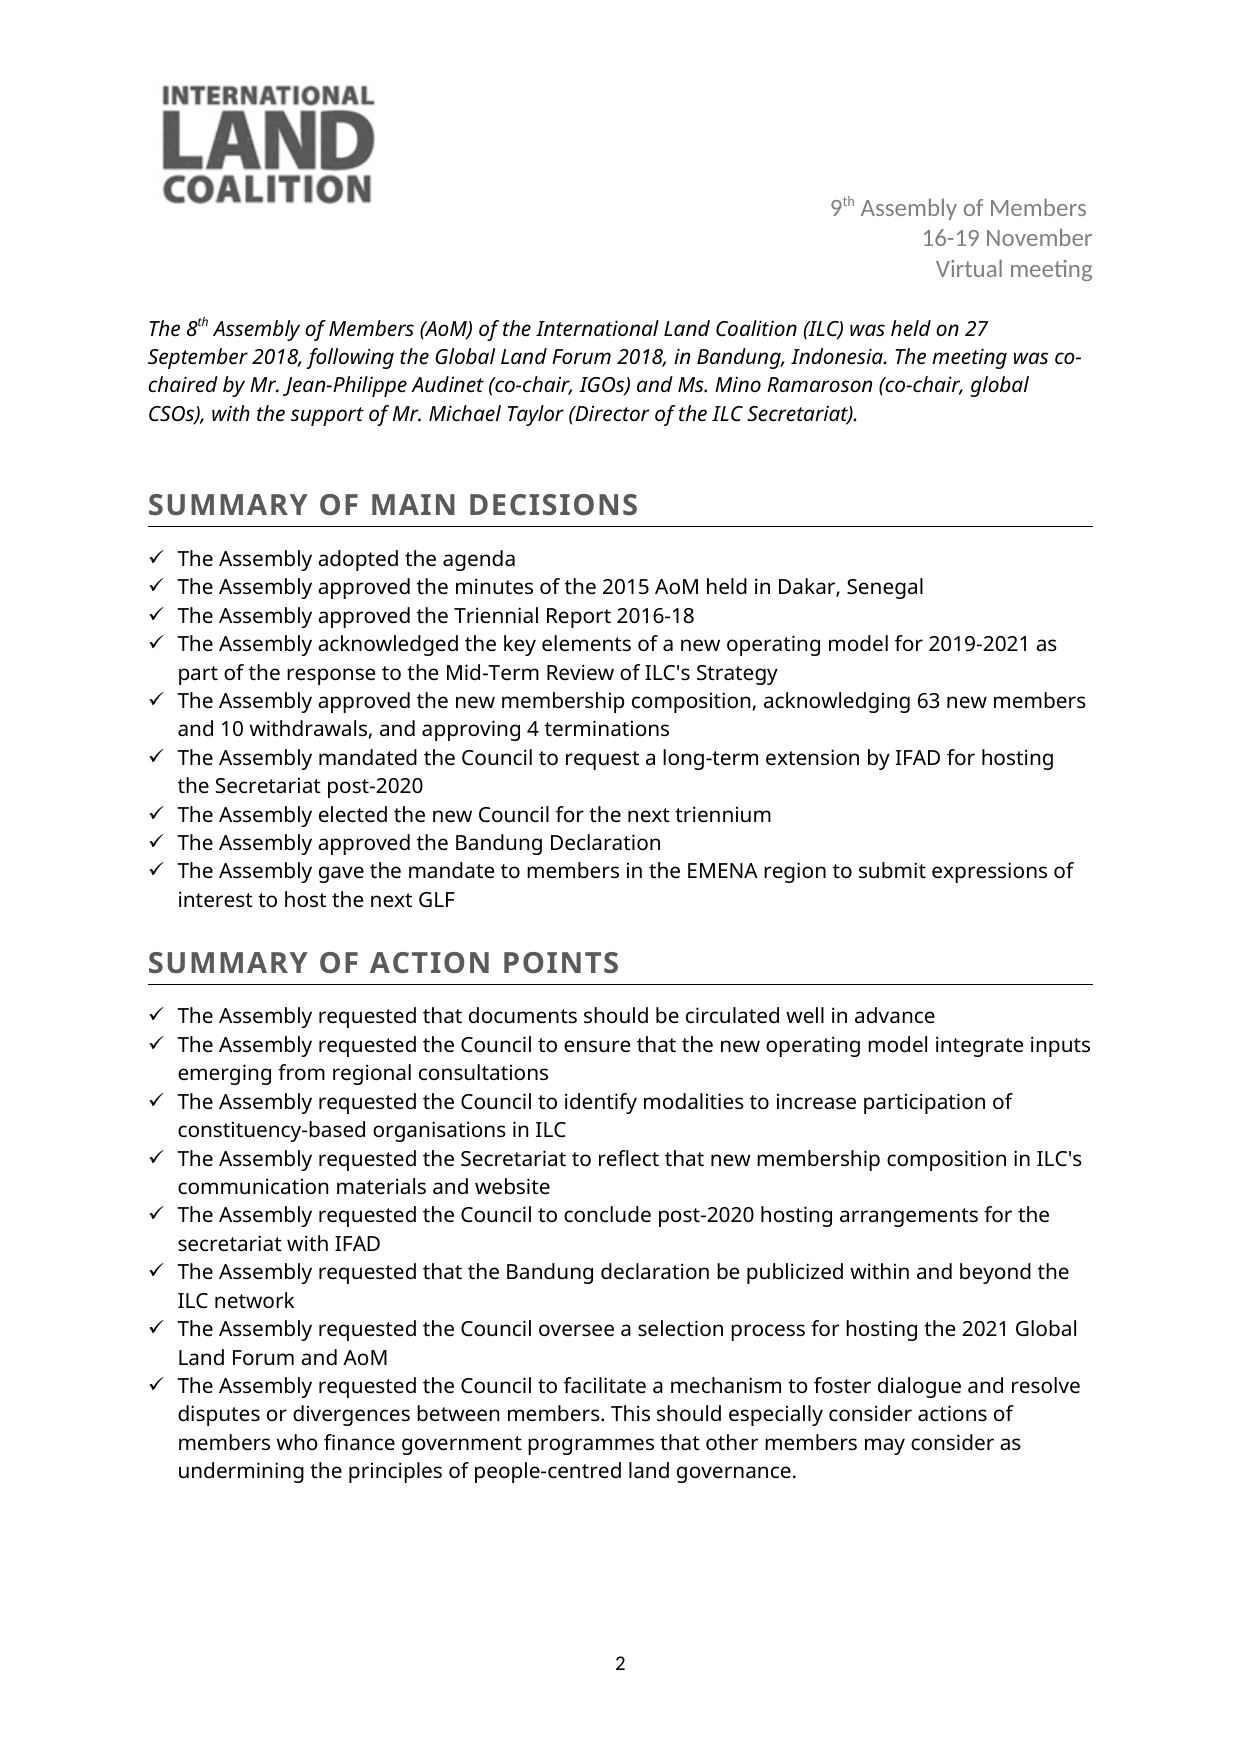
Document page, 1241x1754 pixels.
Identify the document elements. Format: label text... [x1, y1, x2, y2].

text The 8th Assembly of Members (AoM) of the International Land Coalition (ILC) was held on 27 September 2018, following the Global Land Forum 2018, in Bandung, Indonesia. The meeting was co-chaired by Mr. Jean-Philippe Audinet (co-chair, IGOs) and Ms. Mino Ramaroson (co-chair, global CSOs), with the support of Mr. Michael Taylor (Director of the ILC Secretariat). [148, 314, 1093, 427]
list The Assembly approved the Triennial Report 2016-18 [148, 601, 1093, 629]
list The Assembly approved the Bandung Declaration [148, 828, 1093, 857]
picture [147, 73, 398, 216]
list The Assembly requested the Council to ensure that the new operating model integrate inputs emerging from regional consultations [148, 1030, 1093, 1087]
list The Assembly gave the mandate to members in the EMENA region to submit expressions of interest to host the next GLF [148, 857, 1093, 913]
list The Assembly requested that the Bandung declaration be publicized within and beyond the ILC network [148, 1257, 1093, 1314]
list The Assembly elected the new Council for the next triennium [148, 800, 1093, 828]
subtitle SUMMARY OF MAIN DECISIONS [148, 484, 1093, 526]
list The Assembly approved the new membership composition, acknowledging 63 new members and 10 withdrawals, and approving 4 terminations [148, 686, 1093, 743]
list The Assembly adopted the agenda [148, 544, 1093, 572]
list The Assembly requested the Council to facilitate a mechanism to foster dialogue and resolve disputes or divergences between members. This should especially consider actions of members who finance government programmes that other members may consider as undermining the principles of people-centred land governance. [148, 1371, 1093, 1485]
list The Assembly requested the Secretariat to reflect that new membership composition in ILC's communication materials and website [148, 1144, 1093, 1201]
list The Assembly approved the minutes of the 2015 AoM held in Dakar, Senegal [148, 572, 1093, 601]
subtitle SUMMARY OF ACTION POINTS [148, 942, 1093, 984]
list The Assembly requested the Council to conclude post-2020 hosting arrangements for the secretariat with IFAD [148, 1201, 1093, 1257]
list The Assembly requested the Council to identify modalities to increase participation of constituency-based organisations in ILC [148, 1087, 1093, 1144]
list The Assembly acknowledged the key elements of a new operating model for 2019-2021 as part of the response to the Mid-Term Review of ILC's Strategy [148, 629, 1093, 686]
list The Assembly requested that documents should be circulated well in advance [148, 1001, 1093, 1030]
list The Assembly requested the Council oversee a selection process for hosting the 2021 Global Land Forum and AoM [148, 1314, 1093, 1371]
list The Assembly mandated the Council to request a long-term extension by IFAD for hosting the Secretariat post-2020 [148, 743, 1093, 800]
